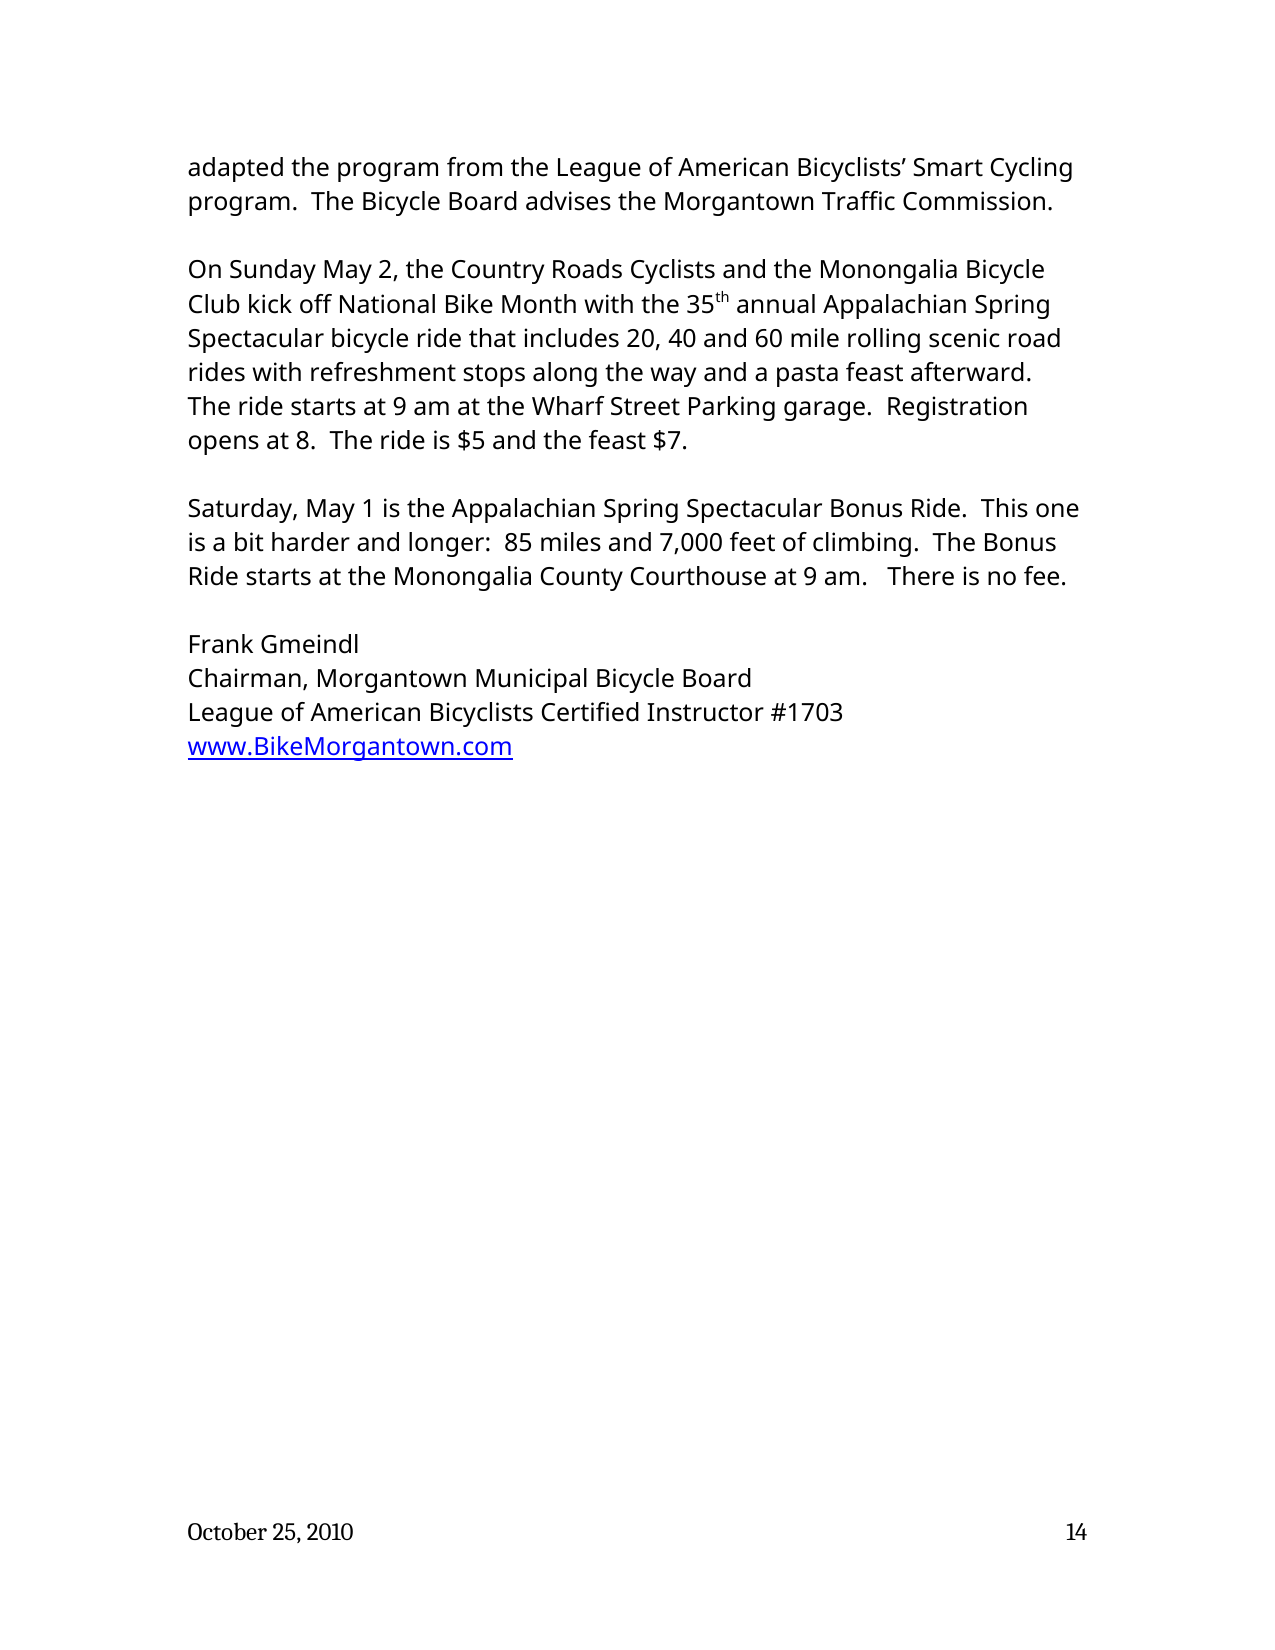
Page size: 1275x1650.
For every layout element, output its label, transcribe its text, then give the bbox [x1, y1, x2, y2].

text League of American Bicyclists Certified Instructor #1703 [187, 695, 1087, 729]
text Frank Gmeindl [187, 627, 1087, 661]
text Saturday, May 1 is the Appalachian Spring Spectacular Bonus Ride. This one is a bit harder and longer: 85 miles and 7,000 feet of climbing. The Bonus Ride starts at the Monongalia County Courthouse at 9 am. There is no fee. [187, 491, 1087, 593]
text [187, 150, 1087, 218]
text www.BikeMorgantown.com [187, 729, 1087, 763]
text Chairman, Morgantown Municipal Bicycle Board [187, 661, 1087, 695]
text On Sunday May 2, the Country Roads Cyclists and the Monongalia Bicycle Club kick off National Bike Month with the 35th annual Appalachian Spring Spectacular bicycle ride that includes 20, 40 and 60 mile rolling scenic road rides with refreshment stops along the way and a pasta feast afterward. The ride starts at 9 am at the Wharf Street Parking garage. Registration opens at 8. The ride is $5 and the feast $7. [187, 252, 1087, 457]
